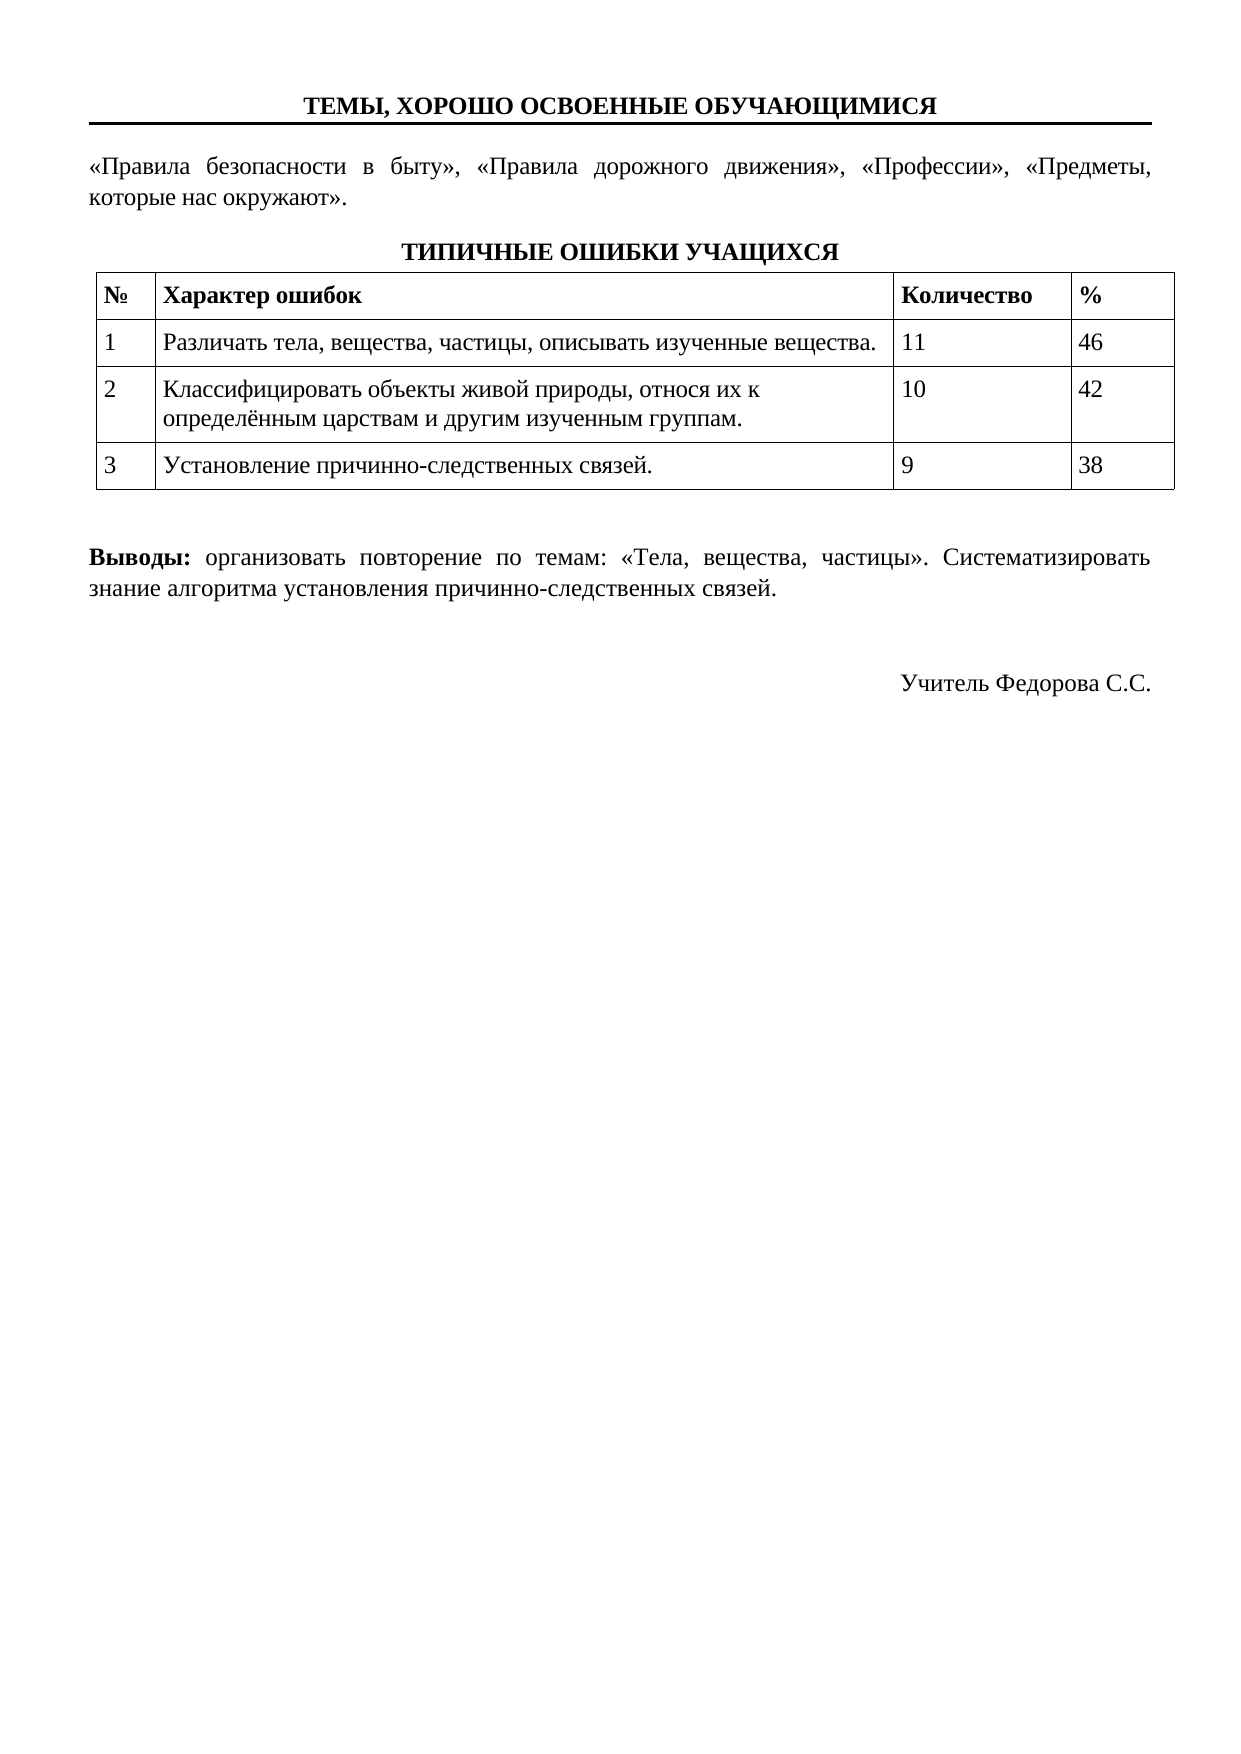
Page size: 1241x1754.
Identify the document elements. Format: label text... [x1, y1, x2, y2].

table_cell Различать тела, вещества, частицы, описывать изученные вещества. [156, 320, 893, 366]
table_cell Установление причинно-следственных связей. [156, 443, 893, 489]
table_cell 42 [1072, 367, 1174, 442]
text Темы, хорошо освоенные обучающимися [89, 89, 1152, 122]
table_cell 3 [97, 443, 155, 489]
table_header Количество [894, 273, 1071, 319]
table_cell 38 [1072, 443, 1174, 489]
table_cell 1 [97, 320, 155, 366]
table_header Характер ошибок [156, 273, 893, 319]
table_header № [97, 273, 155, 319]
table_header % [1072, 273, 1174, 319]
table_cell Классифицировать объекты живой природы, относя их к определённым царствам и другим изученным группам. [156, 367, 893, 442]
text Выводы: организовать повторение по темам: «Тела, вещества, частицы». Систематизировать знание алгоритма установления причинно-следственных связей. [89, 542, 1152, 602]
table_cell 10 [894, 367, 1071, 442]
text Учитель Федорова С.С. [89, 668, 1152, 697]
table_cell 11 [894, 320, 1071, 366]
table_cell 2 [97, 367, 155, 442]
table_cell 46 [1072, 320, 1174, 366]
text Типичные ошибки учащихся [89, 235, 1152, 266]
table_cell 9 [894, 443, 1071, 489]
text «Правила безопасности в быту», «Правила дорожного движения», «Профессии», «Предметы, которые нас окружают». [89, 149, 1152, 211]
